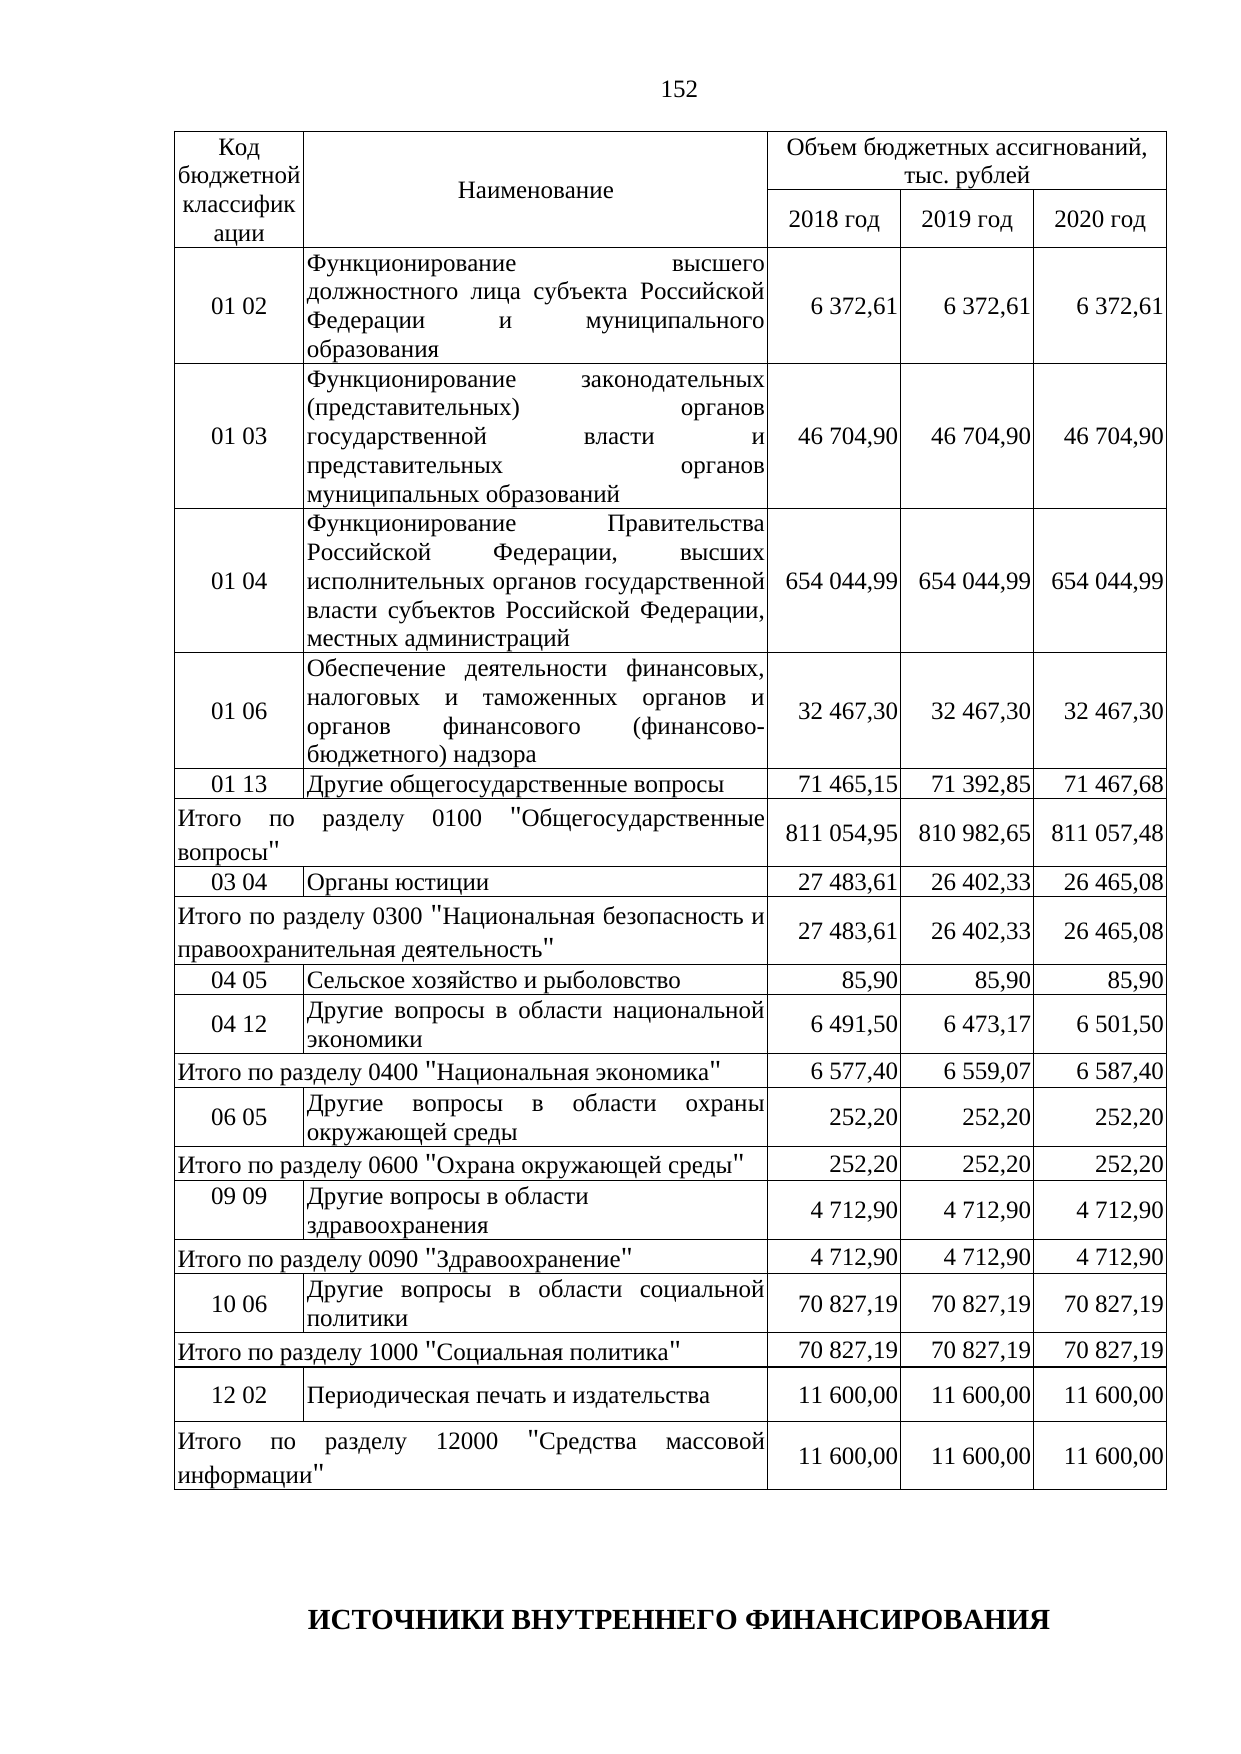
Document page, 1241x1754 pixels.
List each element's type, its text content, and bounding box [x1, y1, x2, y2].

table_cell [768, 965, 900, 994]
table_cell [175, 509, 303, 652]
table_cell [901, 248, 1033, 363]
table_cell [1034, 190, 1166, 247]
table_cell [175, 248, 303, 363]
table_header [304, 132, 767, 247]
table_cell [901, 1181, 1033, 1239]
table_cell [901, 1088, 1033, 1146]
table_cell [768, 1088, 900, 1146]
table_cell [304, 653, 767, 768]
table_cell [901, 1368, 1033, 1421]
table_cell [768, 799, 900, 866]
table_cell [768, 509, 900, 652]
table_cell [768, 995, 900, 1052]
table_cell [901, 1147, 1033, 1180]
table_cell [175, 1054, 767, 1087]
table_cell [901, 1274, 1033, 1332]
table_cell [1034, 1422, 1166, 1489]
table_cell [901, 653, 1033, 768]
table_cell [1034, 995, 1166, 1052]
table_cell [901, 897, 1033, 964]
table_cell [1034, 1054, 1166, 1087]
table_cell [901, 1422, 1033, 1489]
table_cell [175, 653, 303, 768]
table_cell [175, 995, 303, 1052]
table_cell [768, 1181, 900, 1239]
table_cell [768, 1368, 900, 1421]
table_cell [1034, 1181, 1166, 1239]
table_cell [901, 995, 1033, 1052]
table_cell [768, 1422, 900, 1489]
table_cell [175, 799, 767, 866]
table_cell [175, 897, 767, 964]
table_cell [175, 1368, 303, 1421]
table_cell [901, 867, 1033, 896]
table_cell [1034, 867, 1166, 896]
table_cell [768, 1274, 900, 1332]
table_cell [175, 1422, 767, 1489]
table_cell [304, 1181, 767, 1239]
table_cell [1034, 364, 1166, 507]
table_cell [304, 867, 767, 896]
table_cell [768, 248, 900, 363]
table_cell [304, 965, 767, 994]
text ИСТОЧНИКИ ВНУТРЕННЕГО ФИНАНСИРОВАНИЯ [177, 1602, 1181, 1636]
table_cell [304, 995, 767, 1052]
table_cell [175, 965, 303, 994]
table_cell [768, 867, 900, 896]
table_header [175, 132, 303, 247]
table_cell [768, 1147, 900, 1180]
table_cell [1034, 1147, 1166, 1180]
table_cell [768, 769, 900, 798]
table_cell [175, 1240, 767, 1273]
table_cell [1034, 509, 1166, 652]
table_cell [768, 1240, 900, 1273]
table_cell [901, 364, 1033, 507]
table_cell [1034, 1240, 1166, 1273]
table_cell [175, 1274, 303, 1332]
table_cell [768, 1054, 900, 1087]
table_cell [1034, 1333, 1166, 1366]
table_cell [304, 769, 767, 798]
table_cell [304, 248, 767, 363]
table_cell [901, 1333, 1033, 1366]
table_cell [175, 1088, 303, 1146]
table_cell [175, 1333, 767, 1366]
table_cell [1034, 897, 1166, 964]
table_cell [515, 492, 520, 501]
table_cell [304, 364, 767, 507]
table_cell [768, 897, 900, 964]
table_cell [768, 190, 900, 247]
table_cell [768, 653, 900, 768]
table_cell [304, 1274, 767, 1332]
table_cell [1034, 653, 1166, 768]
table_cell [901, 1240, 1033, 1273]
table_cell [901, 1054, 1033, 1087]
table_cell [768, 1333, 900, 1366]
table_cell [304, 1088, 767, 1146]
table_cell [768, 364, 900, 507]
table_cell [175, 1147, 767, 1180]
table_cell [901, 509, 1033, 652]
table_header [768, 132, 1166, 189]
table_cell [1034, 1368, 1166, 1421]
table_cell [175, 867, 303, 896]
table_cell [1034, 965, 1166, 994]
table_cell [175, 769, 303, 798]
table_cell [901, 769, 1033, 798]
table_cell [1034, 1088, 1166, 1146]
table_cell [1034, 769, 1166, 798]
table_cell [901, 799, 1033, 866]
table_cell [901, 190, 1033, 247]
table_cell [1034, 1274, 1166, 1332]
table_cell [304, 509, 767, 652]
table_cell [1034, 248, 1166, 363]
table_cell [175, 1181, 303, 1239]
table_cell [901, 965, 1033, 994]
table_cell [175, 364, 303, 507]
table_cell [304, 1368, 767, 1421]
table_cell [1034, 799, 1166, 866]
